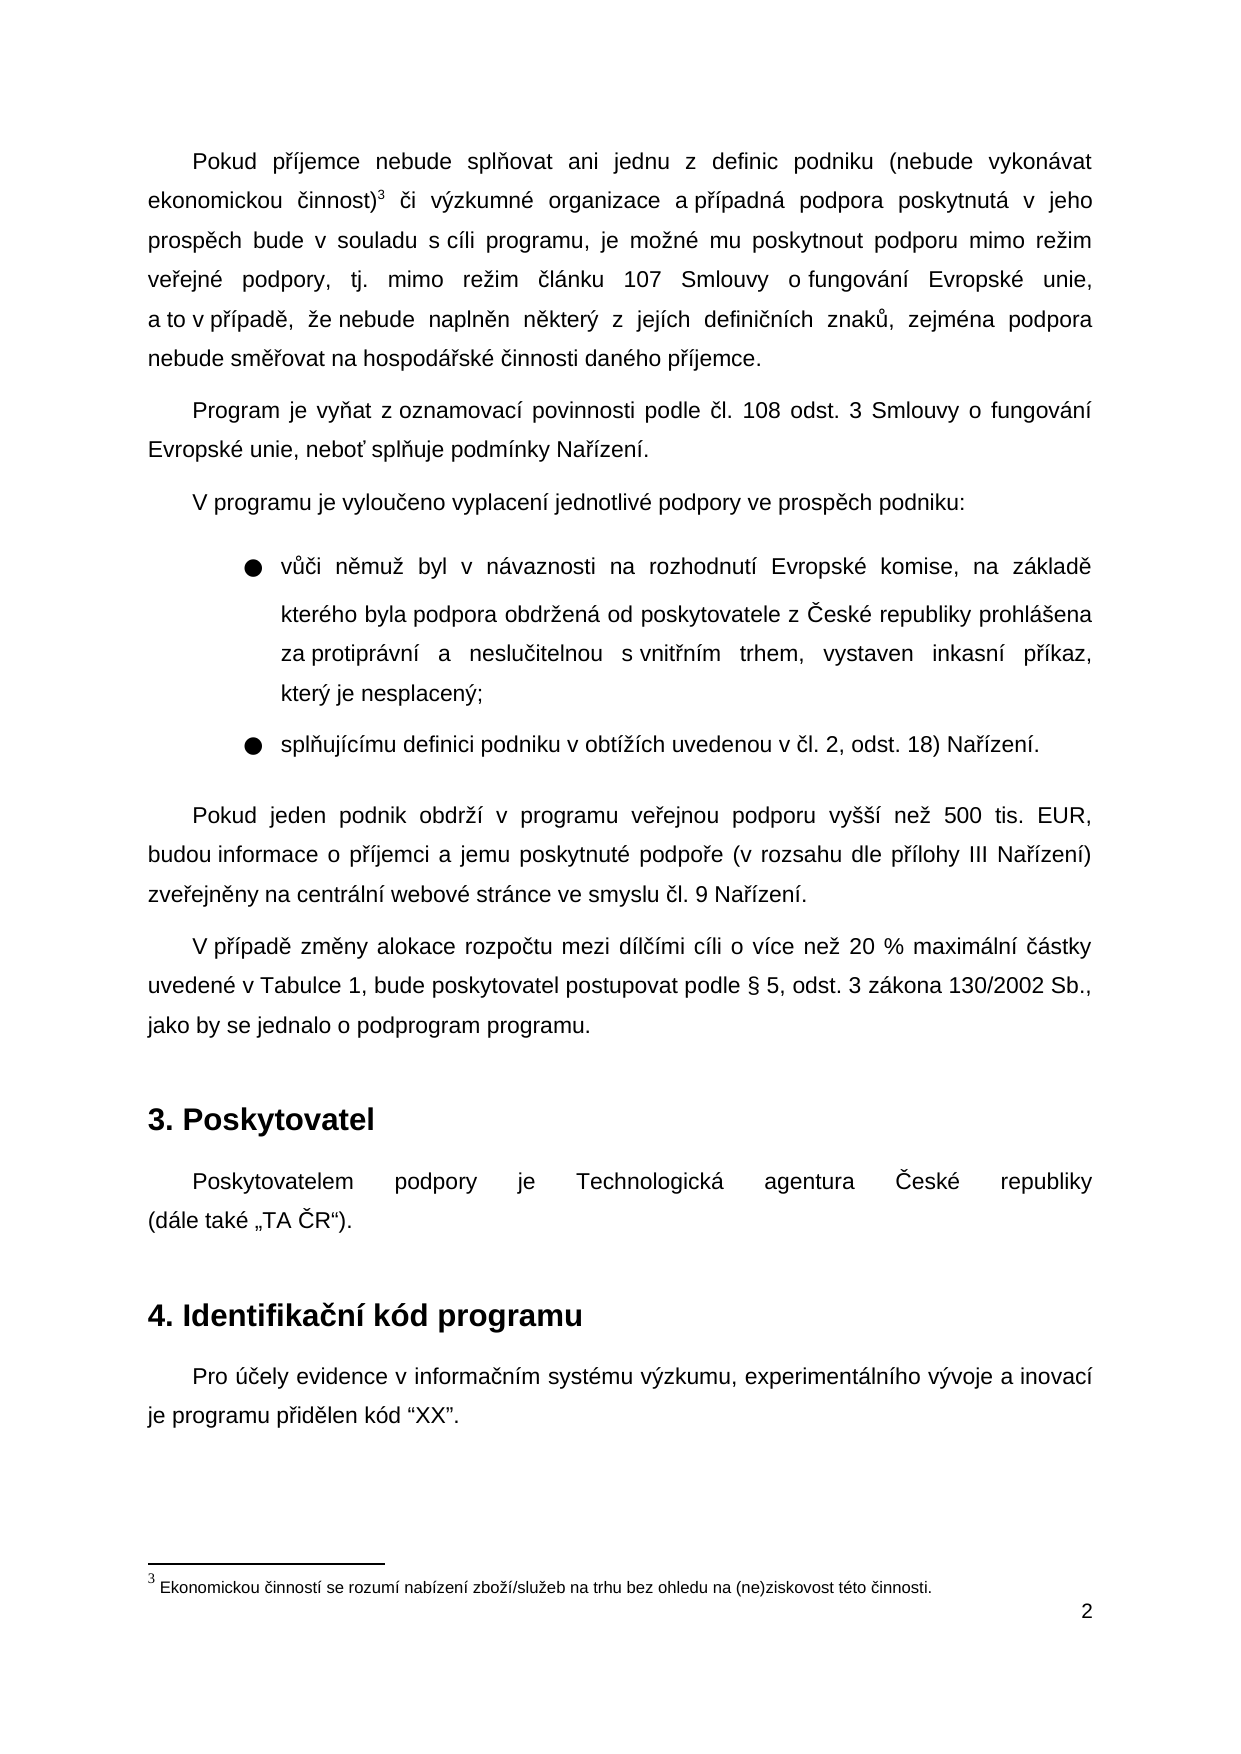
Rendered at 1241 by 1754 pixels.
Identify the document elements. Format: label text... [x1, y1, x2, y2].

text 4. Identifikační kód programu [148, 1297, 1093, 1332]
text 3. Poskytovatel [148, 1101, 1093, 1137]
text Program je vyňat z oznamovací povinnosti podle čl. 108 odst. 3 Smlouvy o fungování Evropské unie, neboť splňuje podmínky Nařízení. [148, 397, 1093, 463]
text Pokud jeden podnik obdrží v programu veřejnou podporu vyšší než 500 tis. EUR, budou informace o příjemci a jemu poskytnuté podpoře (v rozsahu dle přílohy III Nařízení) zveřejněny na centrální webové stránce ve smyslu čl. 9 Nařízení. [148, 802, 1093, 907]
text V případě změny alokace rozpočtu mezi dílčími cíli o více než 20 % maximální částky uvedené v Tabulce 1, bude poskytovatel postupovat podle § 5, odst. 3 zákona 130/2002 Sb., jako by se jednalo o podprogram programu. [148, 933, 1093, 1038]
list vůči němuž byl v návaznosti na rozhodnutí Evropské komise, na základě kterého byla podpora obdržená od poskytovatele z České republiky prohlášena za protiprávní a neslučitelnou s vnitřním trhem, vystaven inkasní příkaz, který je nesplacený; [243, 540, 1093, 706]
text Pokud příjemce nebude splňovat ani jednu z definic podniku (nebude vykonávat ekonomickou činnost) či výzkumné organizace a případná podpora poskytnutá v jeho prospěch bude v souladu s cíli programu, je možné mu poskytnout podporu mimo režim veřejné podpory, tj. mimo režim článku 107 Smlouvy o fungování Evropské unie, a to v případě, že nebude naplněn některý z jejích definičních znaků, zejména podpora nebude směřovat na hospodářské činnosti daného příjemce. [148, 148, 1093, 371]
list splňujícímu definici podniku v obtížích uvedenou v čl. 2, odst. 18) Nařízení. [243, 719, 1093, 766]
text V programu je vyloučeno vyplacení jednotlivé podpory ve prospěch podniku: [148, 488, 1093, 515]
text Pro účely evidence v informačním systému výzkumu, experimentálního vývoje a inovací je programu přidělen kód “XX”. [148, 1363, 1093, 1429]
text Poskytovatelem podpory je Technologická agentura České republiky (dále také „TA ČR“). [148, 1168, 1093, 1233]
